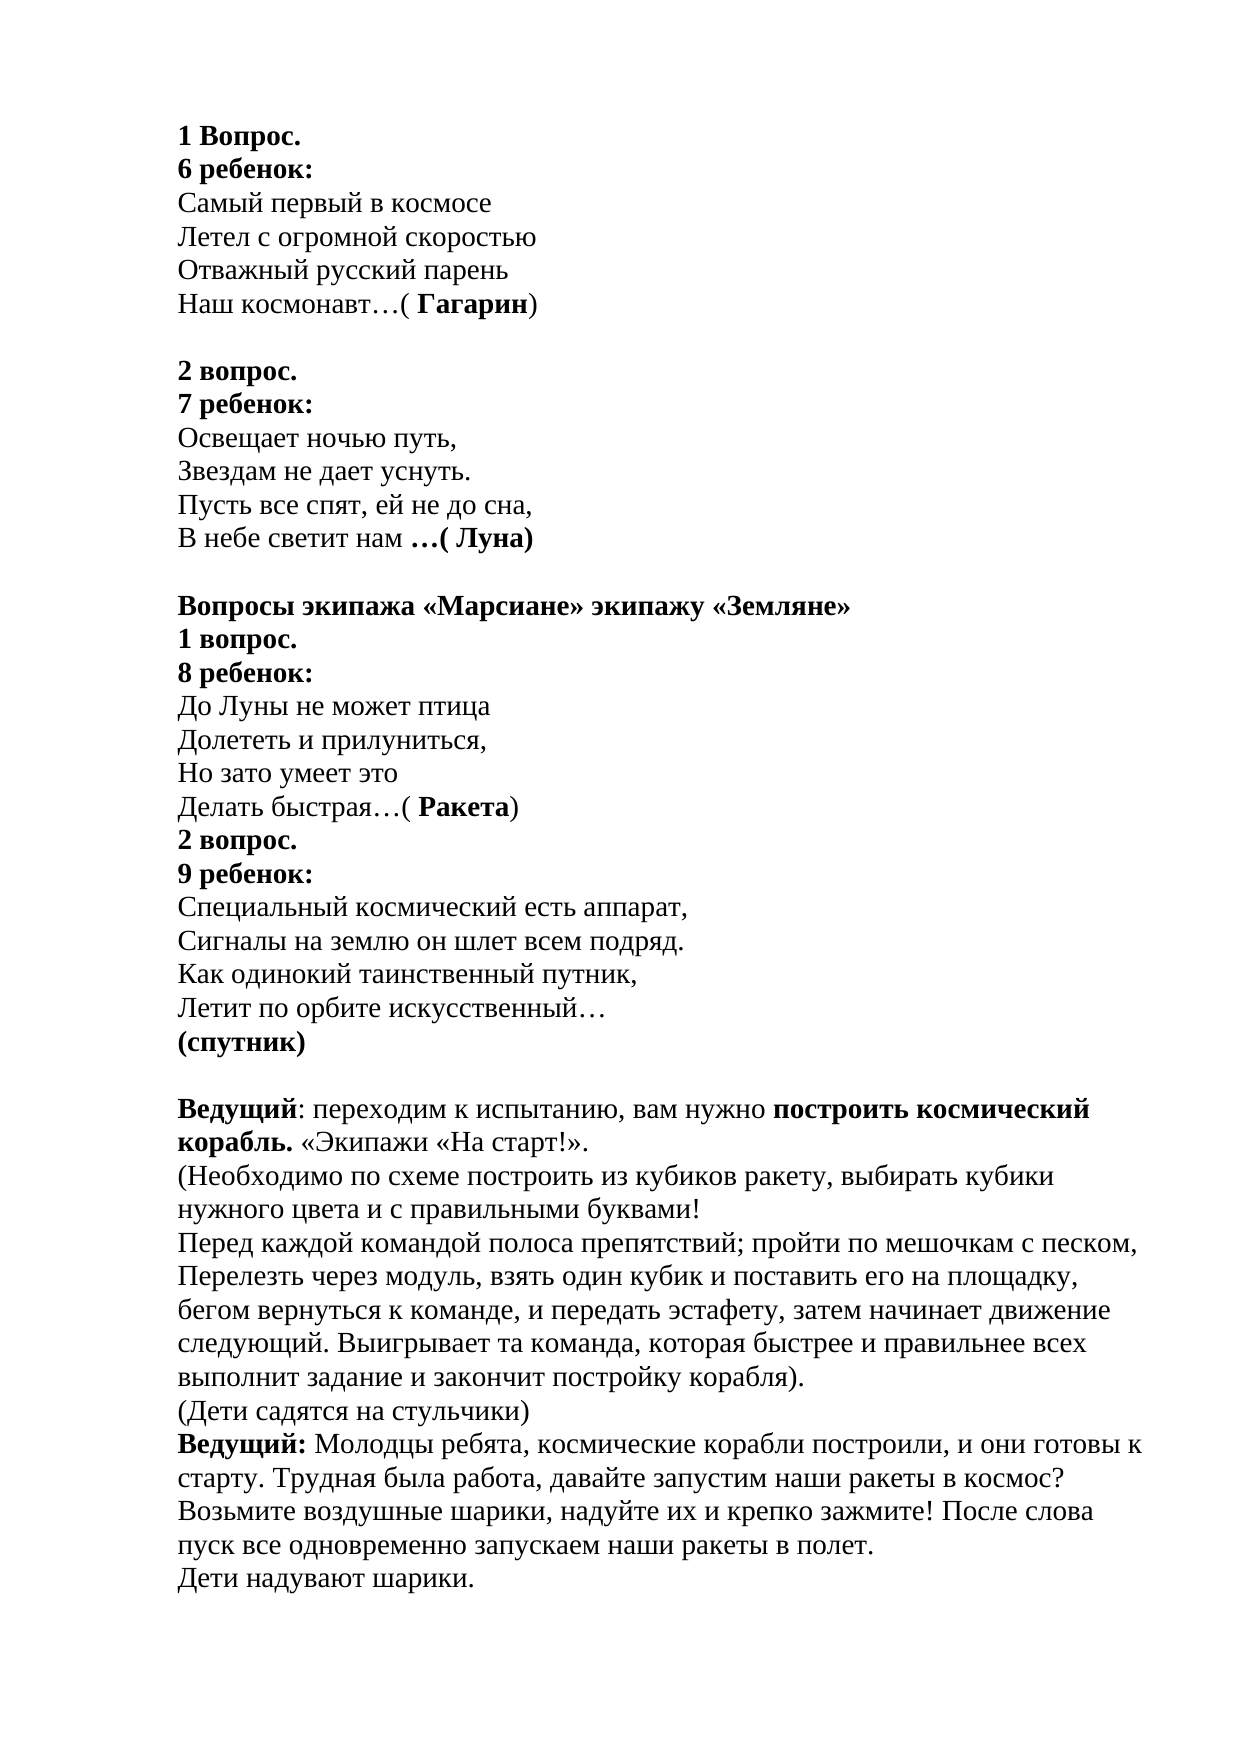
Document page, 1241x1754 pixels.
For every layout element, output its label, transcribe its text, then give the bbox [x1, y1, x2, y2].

text Перед каждой командой полоса препятствий; пройти по мешочкам с песком, [177, 1225, 1152, 1258]
text (Необходимо по схеме построить из кубиков ракету, выбирать кубики нужного цвета и с правильными буквами! [177, 1158, 1152, 1225]
text Вопросы экипажа «Марсиане» экипажу «Земляне» [177, 588, 1152, 621]
text Звездам не дает уснуть. [177, 453, 1152, 487]
text В небе светит нам …( Луна) [177, 521, 1152, 554]
text (Дети садятся на стульчики) [177, 1393, 1152, 1426]
text Дети надувают шарики. [177, 1560, 1152, 1594]
text (спутник) [177, 1024, 1152, 1057]
text Летит по орбите искусственный… [177, 990, 1152, 1024]
text Делать быстрая…( Ракета) [177, 789, 1152, 822]
text Ведущий: Молодцы ребята, космические корабли построили, и они готовы к старту. Трудная была работа, давайте запустим наши ракеты в космос? [177, 1426, 1152, 1493]
text Пусть все спят, ей не до сна, [177, 487, 1152, 521]
text Наш космонавт…( Гагарин) [177, 286, 1152, 319]
text Специальный космический есть аппарат, [177, 889, 1152, 923]
text 9 ребенок: [177, 856, 1152, 889]
text Сигналы на землю он шлет всем подряд. [177, 923, 1152, 957]
text Перелезть через модуль, взять один кубик и поставить его на площадку, бегом вернуться к команде, и передать эстафету, затем начинает движение следующий. Выигрывает та команда, которая быстрее и правильнее всех выполнит задание и закончит постройку корабля). [177, 1258, 1152, 1393]
text Возьмите воздушные шарики, надуйте их и крепко зажмите! После слова пуск все одновременно запускаем наши ракеты в полет. [177, 1493, 1152, 1560]
text Но зато умеет это [177, 755, 1152, 789]
text 1 Вопрос. [177, 118, 1152, 152]
text 2 вопрос. [177, 353, 1152, 386]
text 6 ребенок: [177, 152, 1152, 185]
text Как одинокий таинственный путник, [177, 957, 1152, 990]
text 7 ребенок: [177, 386, 1152, 420]
text Отважный русский парень [177, 252, 1152, 286]
text Летел с огромной скоростью [177, 219, 1152, 252]
text 8 ребенок: [177, 655, 1152, 688]
text 2 вопрос. [177, 822, 1152, 856]
text 1 вопрос. [177, 621, 1152, 655]
text Освещает ночью путь, [177, 420, 1152, 453]
text Ведущий: переходим к испытанию, вам нужно построить космический корабль. «Экипажи «На старт!». [177, 1091, 1152, 1158]
text До Луны не может птица [177, 688, 1152, 722]
text Самый первый в космосе [177, 185, 1152, 219]
text Долететь и прилуниться, [177, 722, 1152, 755]
